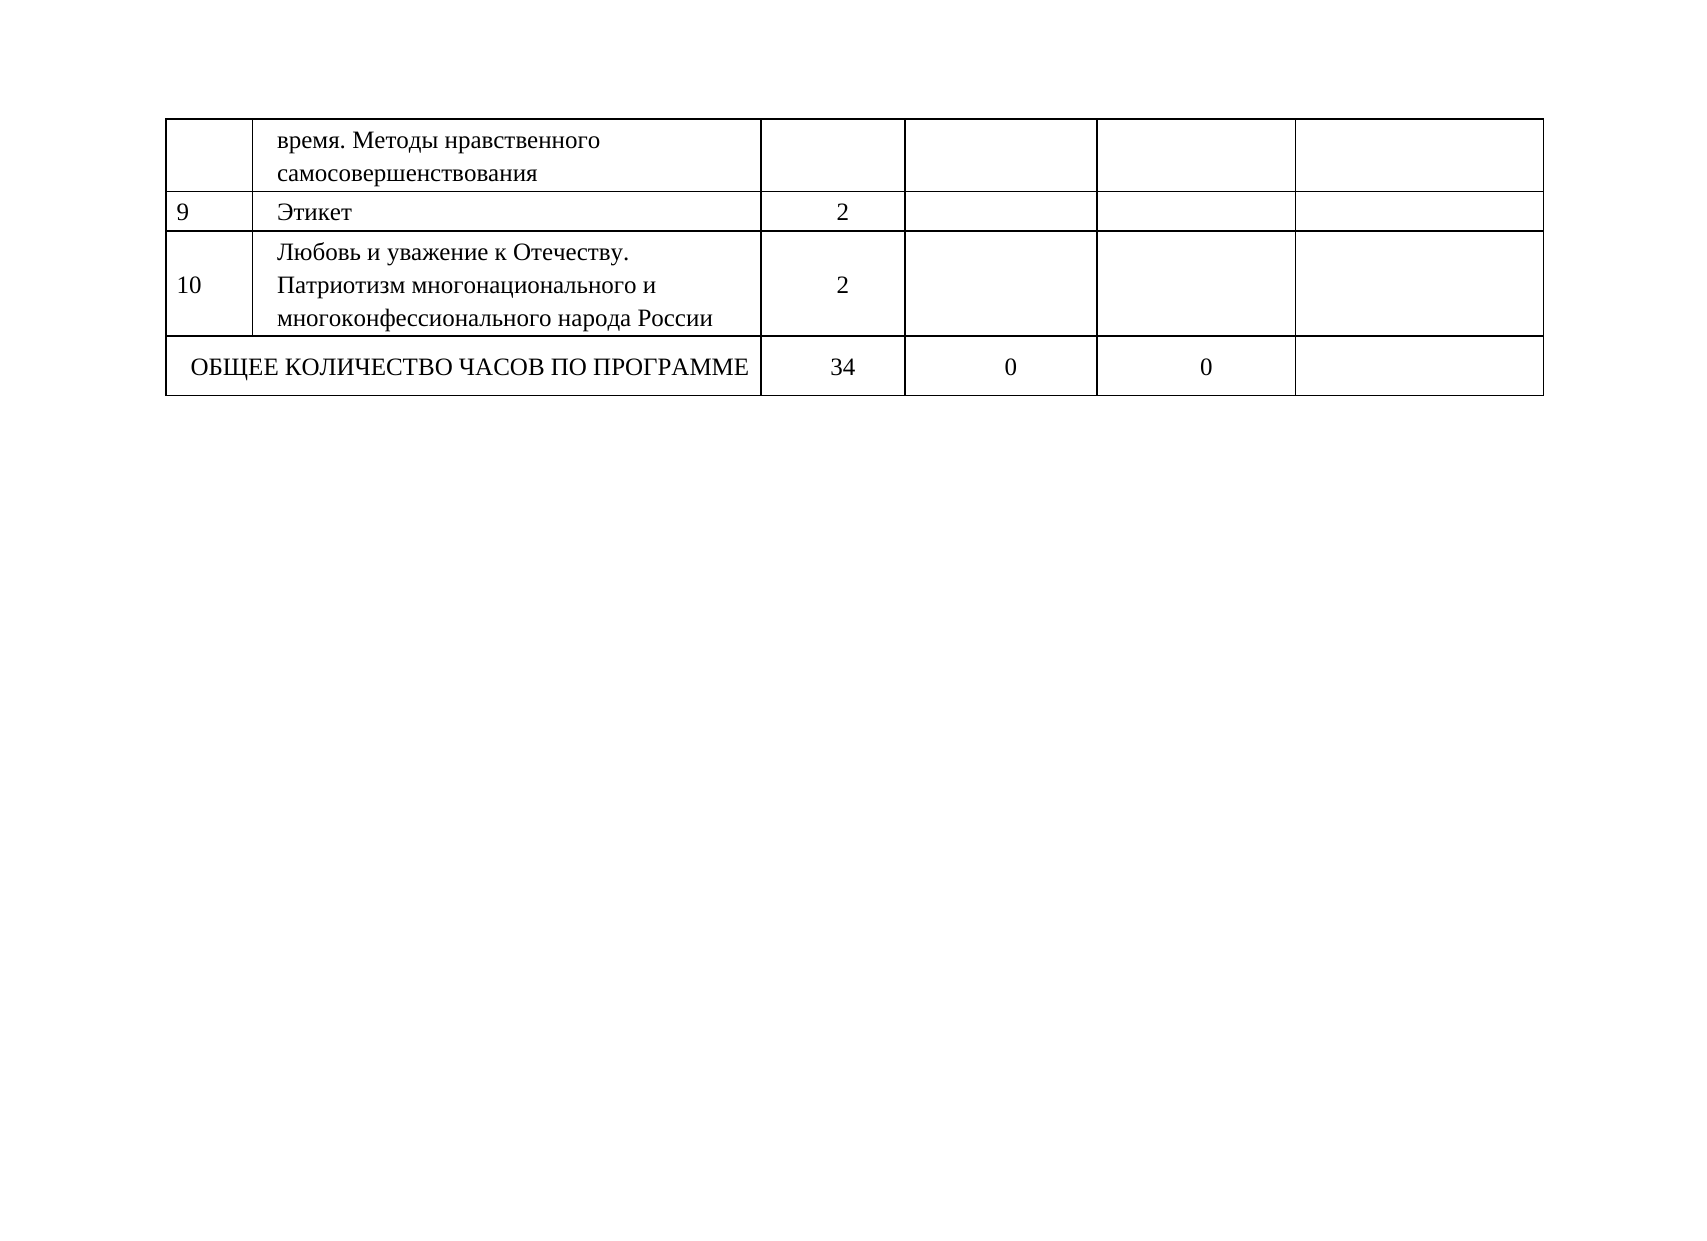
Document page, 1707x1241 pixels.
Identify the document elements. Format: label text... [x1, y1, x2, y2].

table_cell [253, 120, 760, 191]
table_cell [1098, 192, 1295, 230]
table_cell 0 [1098, 337, 1295, 395]
table_cell [1098, 120, 1295, 191]
table_cell [906, 232, 1096, 335]
table_cell Этикет [253, 192, 760, 230]
table_cell [1098, 232, 1295, 335]
table_cell [1296, 192, 1543, 230]
table_cell 10 [167, 232, 252, 335]
table_cell ОБЩЕЕ КОЛИЧЕСТВО ЧАСОВ ПО ПРОГРАММЕ [167, 337, 760, 395]
table_cell 34 [762, 337, 904, 395]
table_cell 6 [762, 120, 904, 191]
table_cell [1296, 120, 1543, 191]
table_cell 0 [906, 337, 1096, 395]
table_cell [1296, 232, 1543, 335]
table_cell [1296, 337, 1543, 395]
table_cell 8 [167, 120, 252, 191]
table_cell [906, 120, 1096, 191]
table_cell [906, 192, 1096, 230]
table_cell 2 [762, 232, 904, 335]
table_cell 9 [167, 192, 252, 230]
table_cell Любовь и уважение к Отечеству. Патриотизм многонационального и многоконфессионального народа России [253, 232, 760, 335]
table_cell 2 [762, 192, 904, 230]
